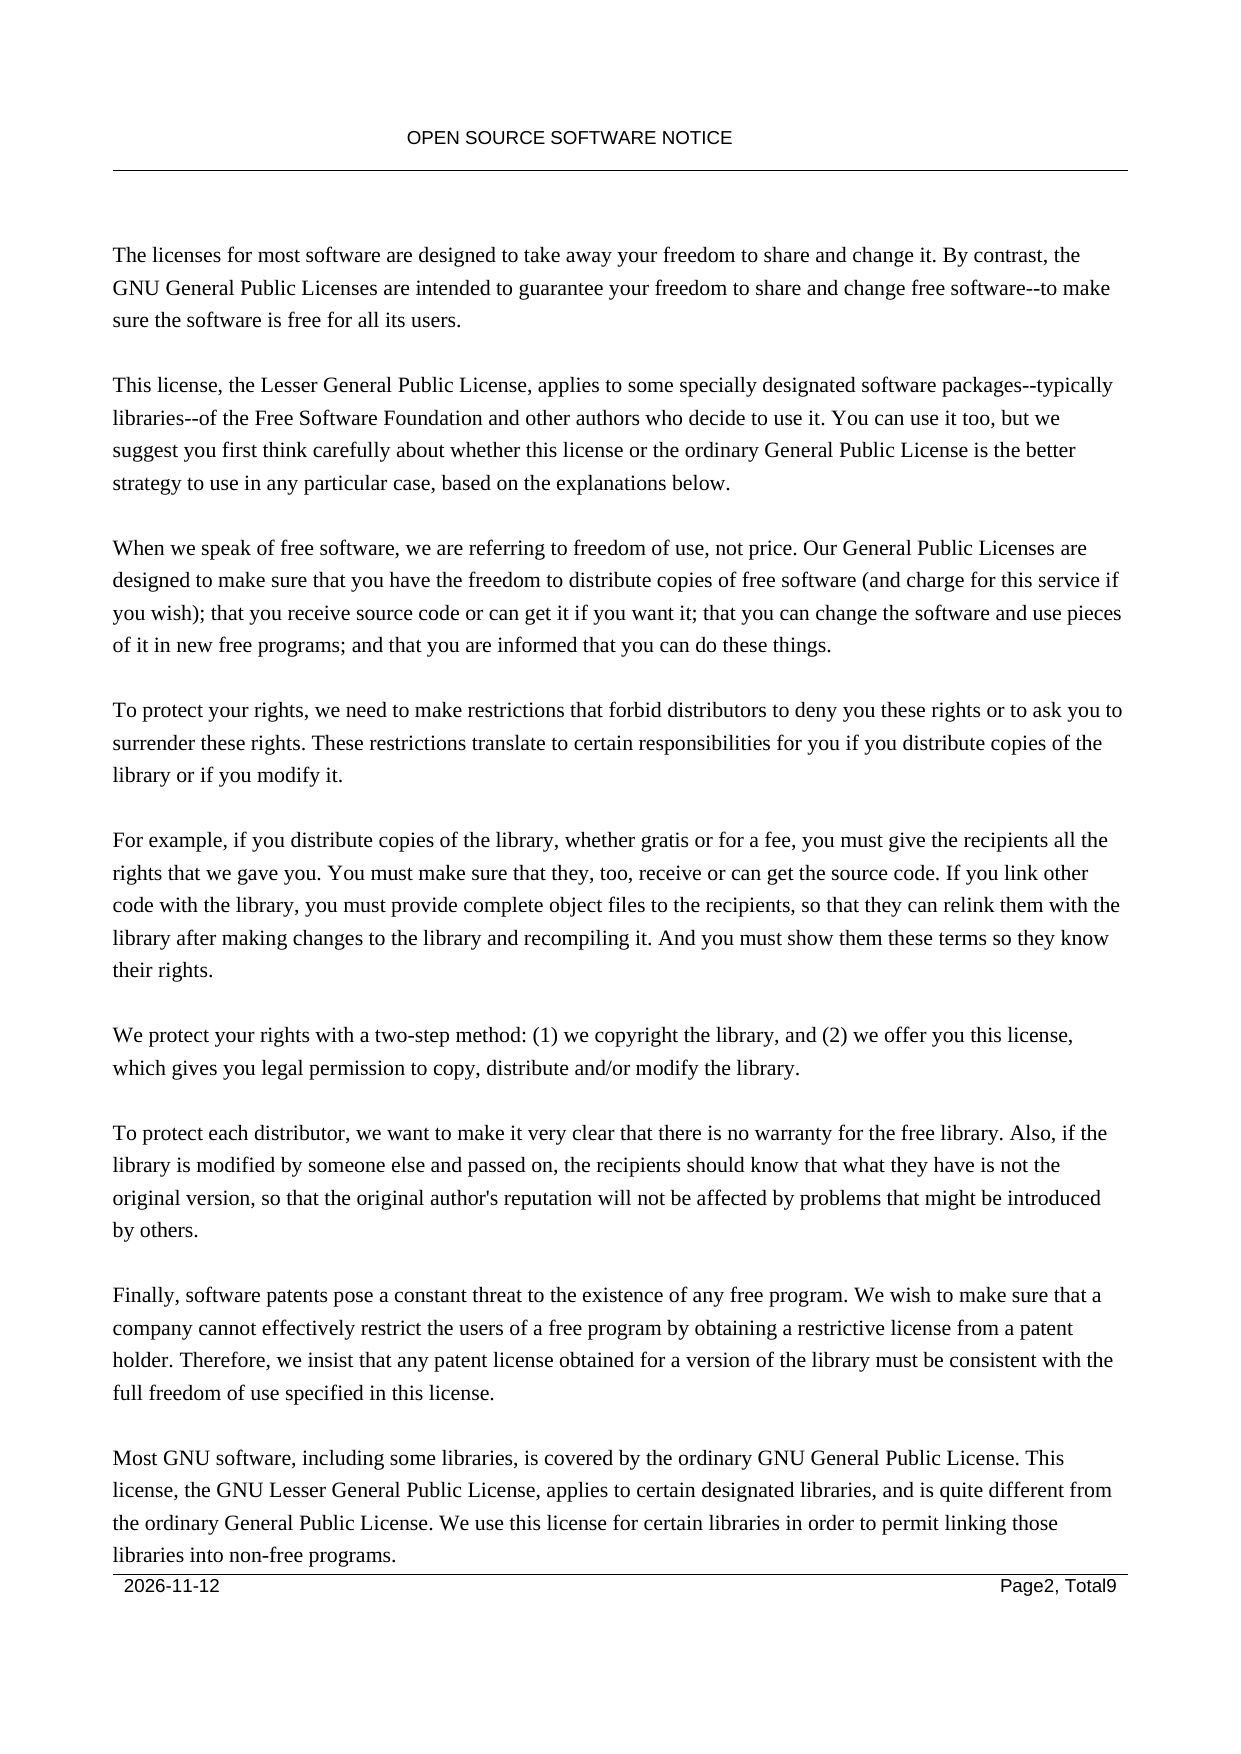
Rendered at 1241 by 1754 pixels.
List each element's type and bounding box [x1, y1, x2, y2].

text [112, 206, 1128, 1571]
